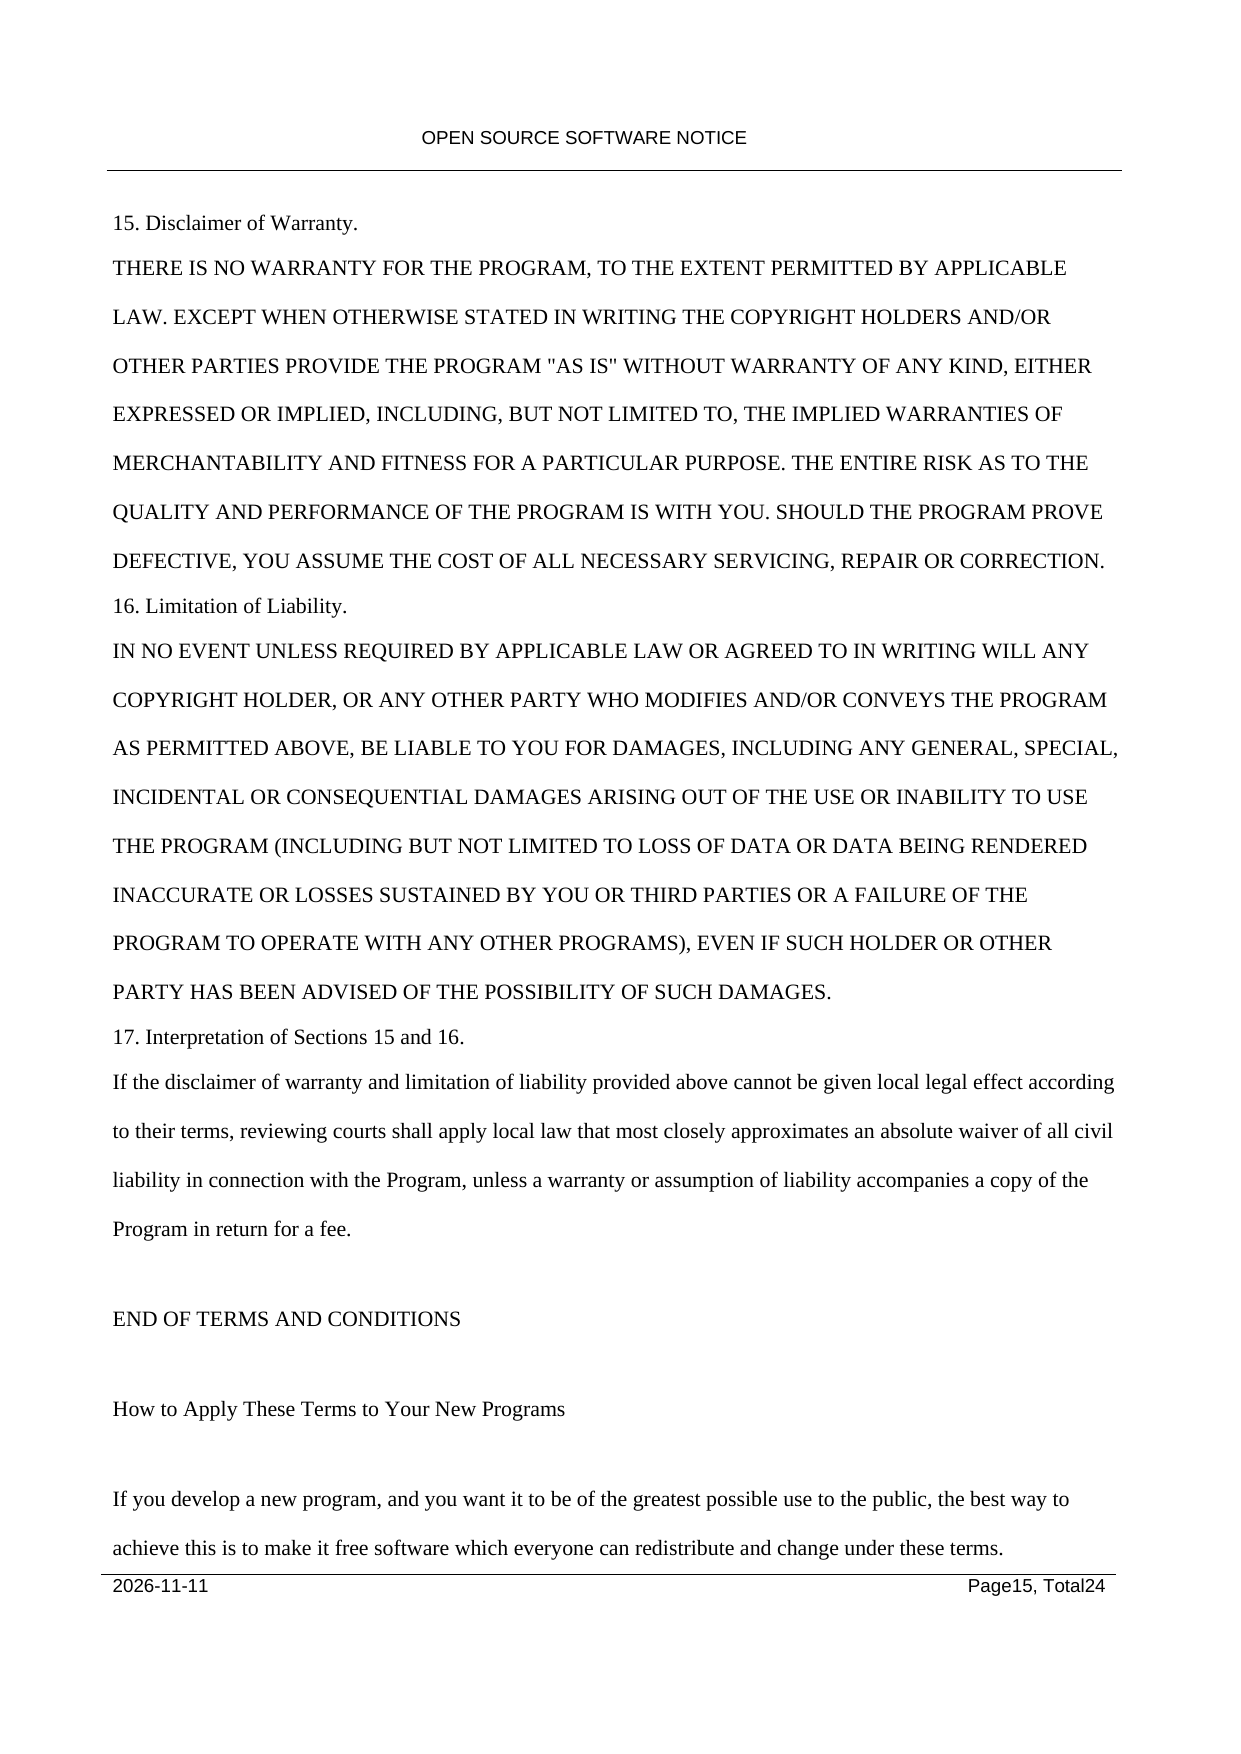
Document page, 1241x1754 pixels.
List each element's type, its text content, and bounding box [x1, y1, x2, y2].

text IN NO EVENT UNLESS REQUIRED BY APPLICABLE LAW OR AGREED TO IN WRITING WILL ANY COPYRIGHT HOLDER, OR ANY OTHER PARTY WHO MODIFIES AND/OR CONVEYS THE PROGRAM AS PERMITTED ABOVE, BE LIABLE TO YOU FOR DAMAGES, INCLUDING ANY GENERAL, SPECIAL, INCIDENTAL OR CONSEQUENTIAL DAMAGES ARISING OUT OF THE USE OR INABILITY TO USE THE PROGRAM (INCLUDING BUT NOT LIMITED TO LOSS OF DATA OR DATA BEING RENDERED INACCURATE OR LOSSES SUSTAINED BY YOU OR THIRD PARTIES OR A FAILURE OF THE PROGRAM TO OPERATE WITH ANY OTHER PROGRAMS), EVEN IF SUCH HOLDER OR OTHER PARTY HAS BEEN ADVISED OF THE POSSIBILITY OF SUCH DAMAGES. [112, 634, 1128, 1008]
text 15. Disclaimer of Warranty. [112, 206, 1128, 239]
text 16. Limitation of Liability. [112, 589, 1128, 622]
text How to Apply These Terms to Your New Programs [112, 1392, 1128, 1425]
text If the disclaimer of warranty and limitation of liability provided above cannot be given local legal effect according to their terms, reviewing courts shall apply local law that most closely approximates an absolute waiver of all civil liability in connection with the Program, unless a warranty or assumption of liability accompanies a copy of the Program in return for a fee. [112, 1066, 1128, 1244]
text If you develop a new program, and you want it to be of the greatest possible use to the public, the best way to achieve this is to make it free software which everyone can redistribute and change under these terms. [112, 1482, 1128, 1564]
text THERE IS NO WARRANTY FOR THE PROGRAM, TO THE EXTENT PERMITTED BY APPLICABLE LAW. EXCEPT WHEN OTHERWISE STATED IN WRITING THE COPYRIGHT HOLDERS AND/OR OTHER PARTIES PROVIDE THE PROGRAM "AS IS" WITHOUT WARRANTY OF ANY KIND, EITHER EXPRESSED OR IMPLIED, INCLUDING, BUT NOT LIMITED TO, THE IMPLIED WARRANTIES OF MERCHANTABILITY AND FITNESS FOR A PARTICULAR PURPOSE. THE ENTIRE RISK AS TO THE QUALITY AND PERFORMANCE OF THE PROGRAM IS WITH YOU. SHOULD THE PROGRAM PROVE DEFECTIVE, YOU ASSUME THE COST OF ALL NECESSARY SERVICING, REPAIR OR CORRECTION. [112, 251, 1128, 576]
text 17. Interpretation of Sections 15 and 16. [112, 1021, 1128, 1053]
text END OF TERMS AND CONDITIONS [112, 1302, 1128, 1334]
